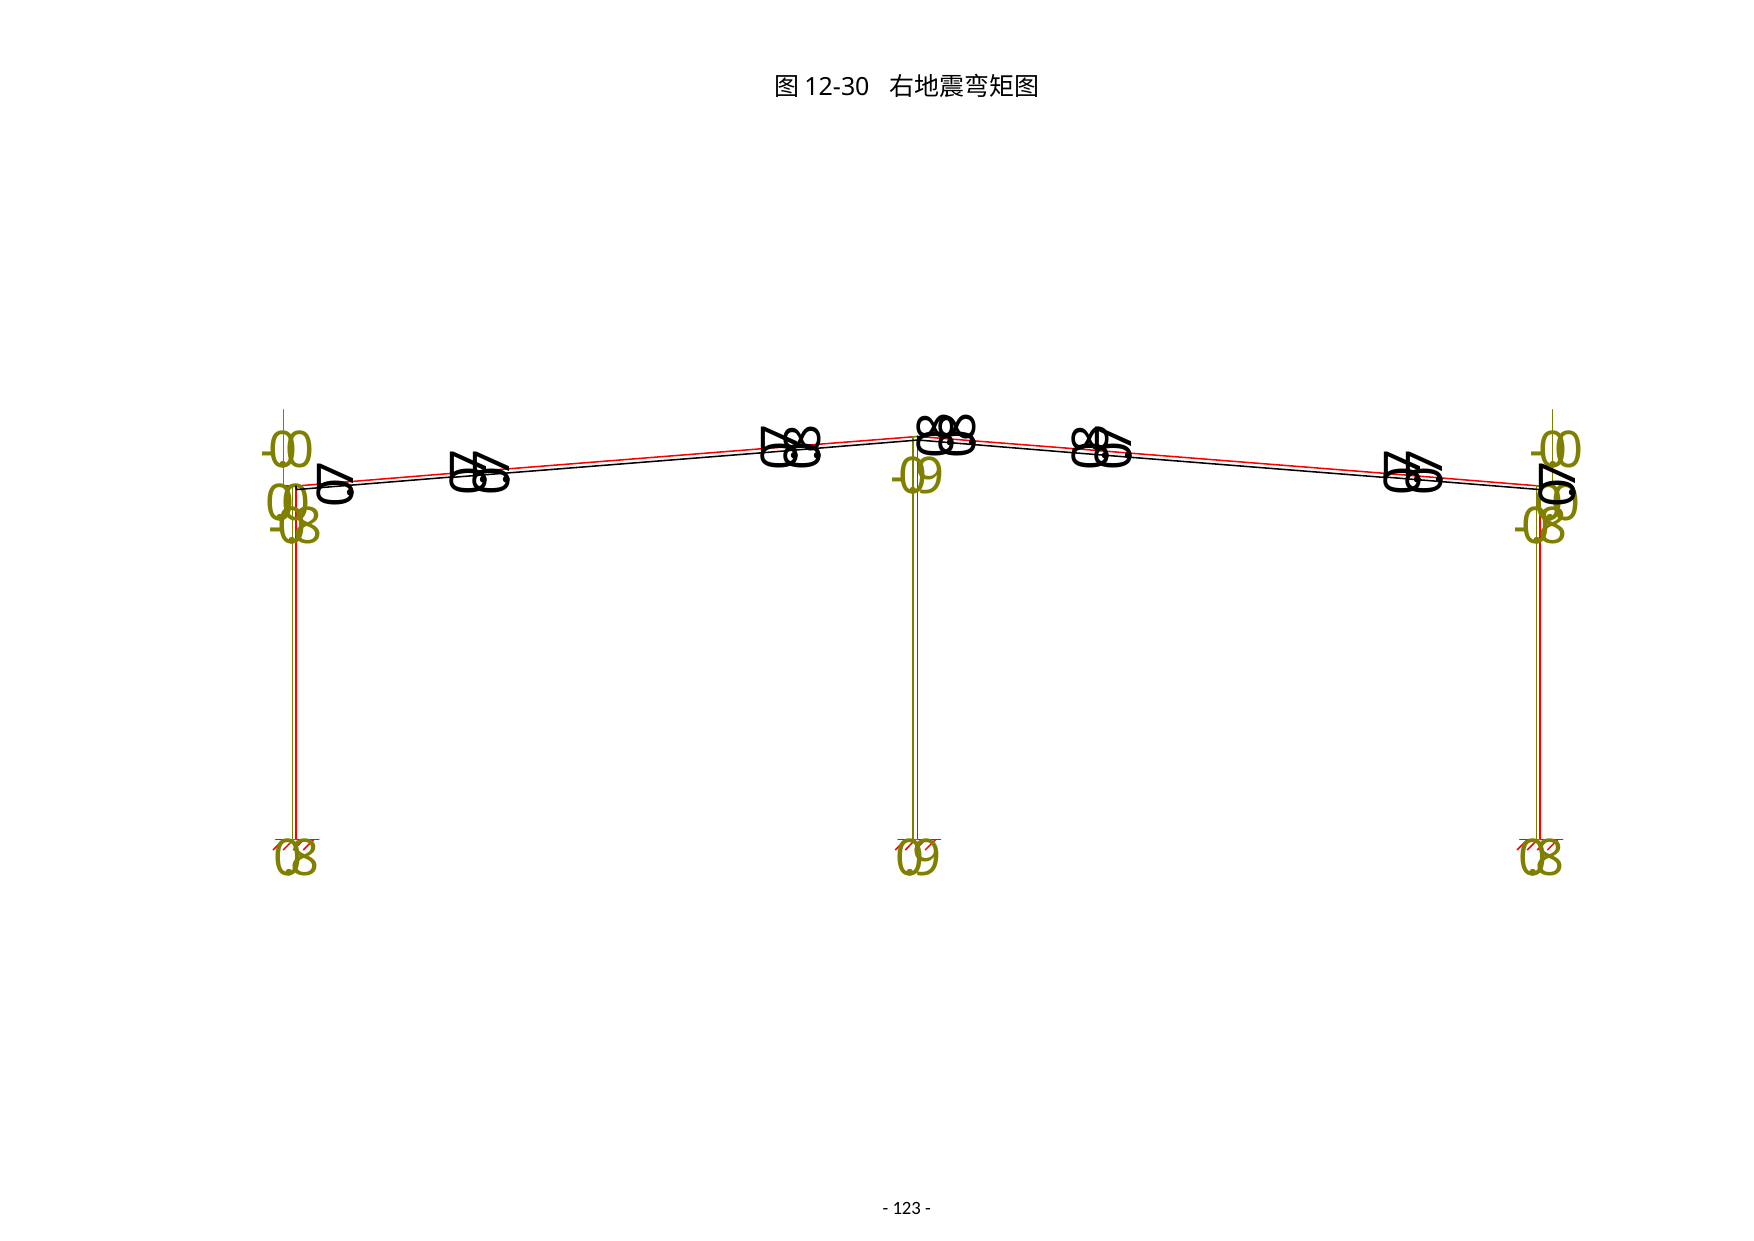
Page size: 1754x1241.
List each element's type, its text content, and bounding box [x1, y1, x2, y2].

text 图12-30 右地震弯矩图 [148, 61, 1665, 108]
